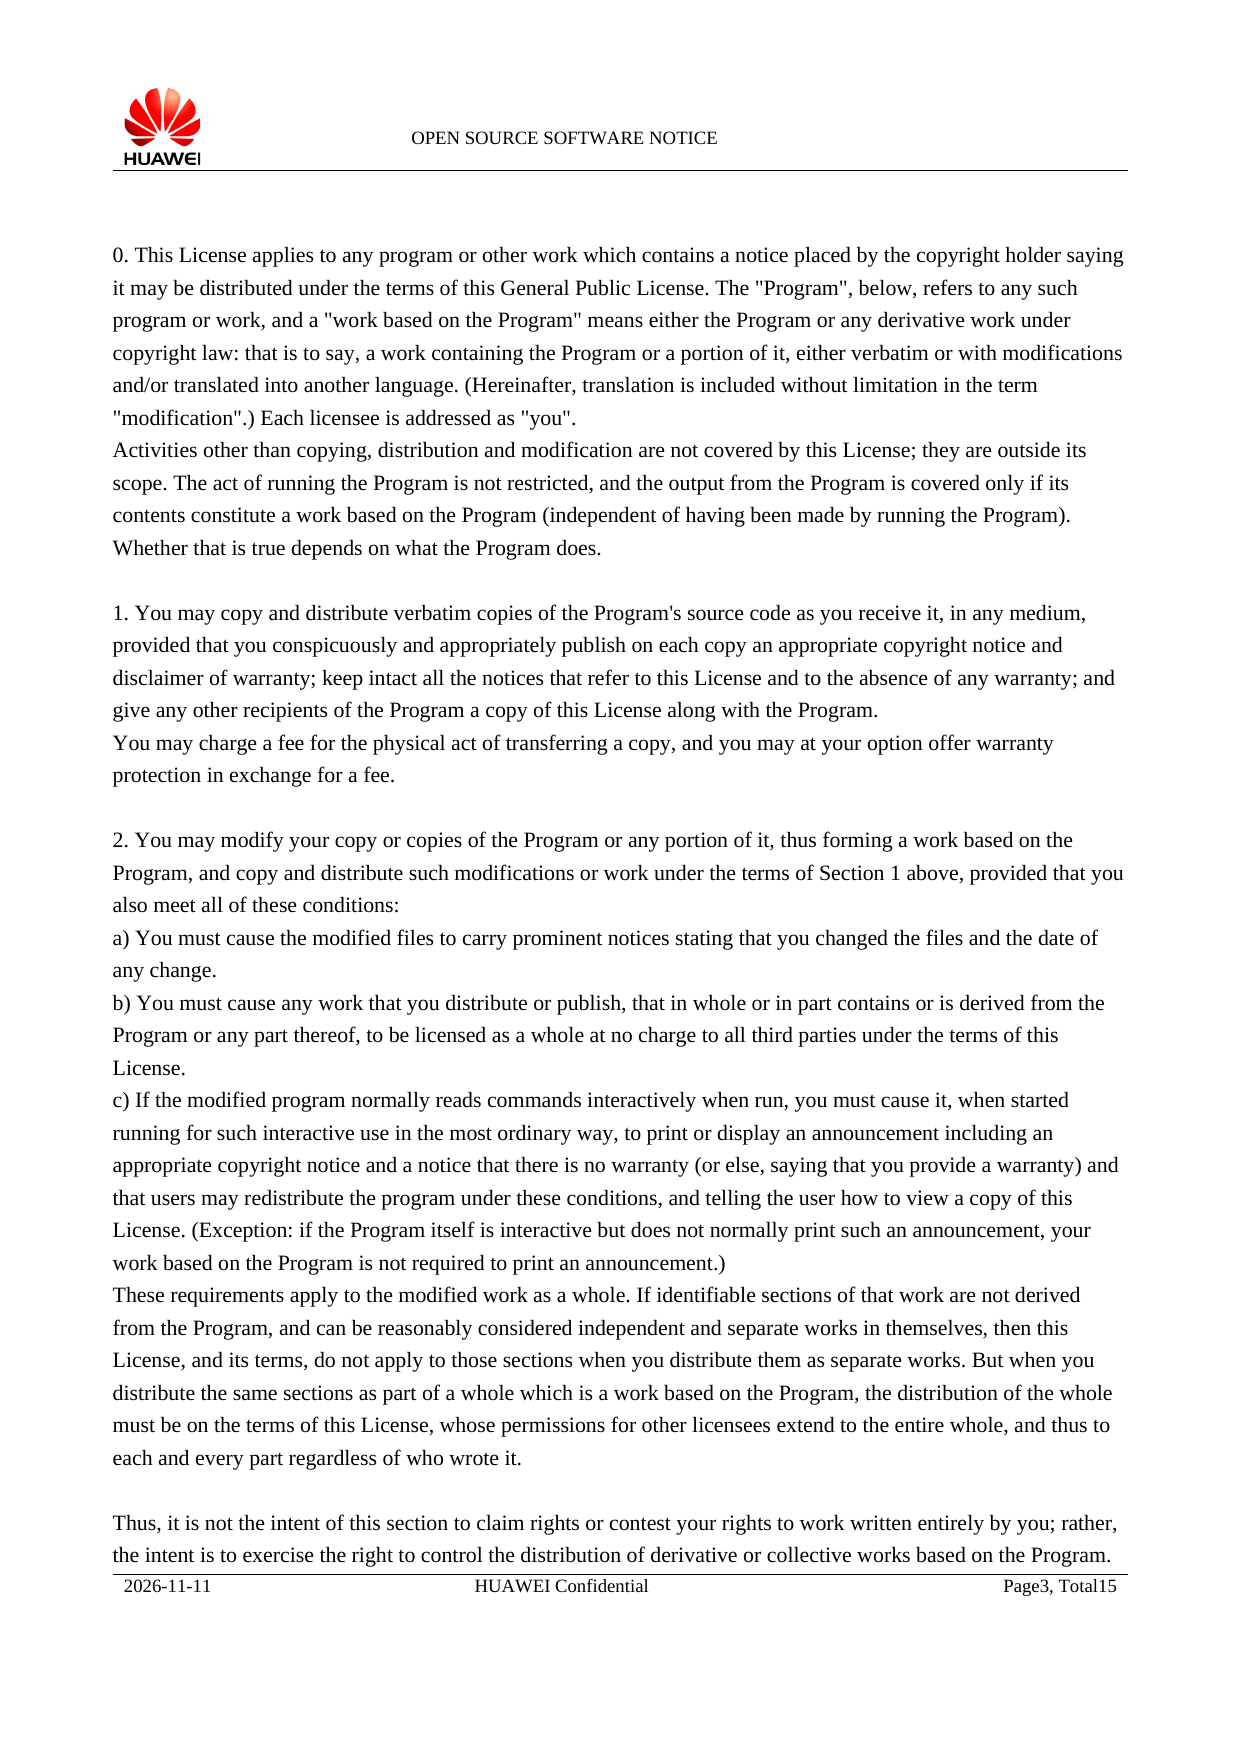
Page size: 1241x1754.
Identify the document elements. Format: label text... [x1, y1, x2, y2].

picture [124, 88, 201, 165]
